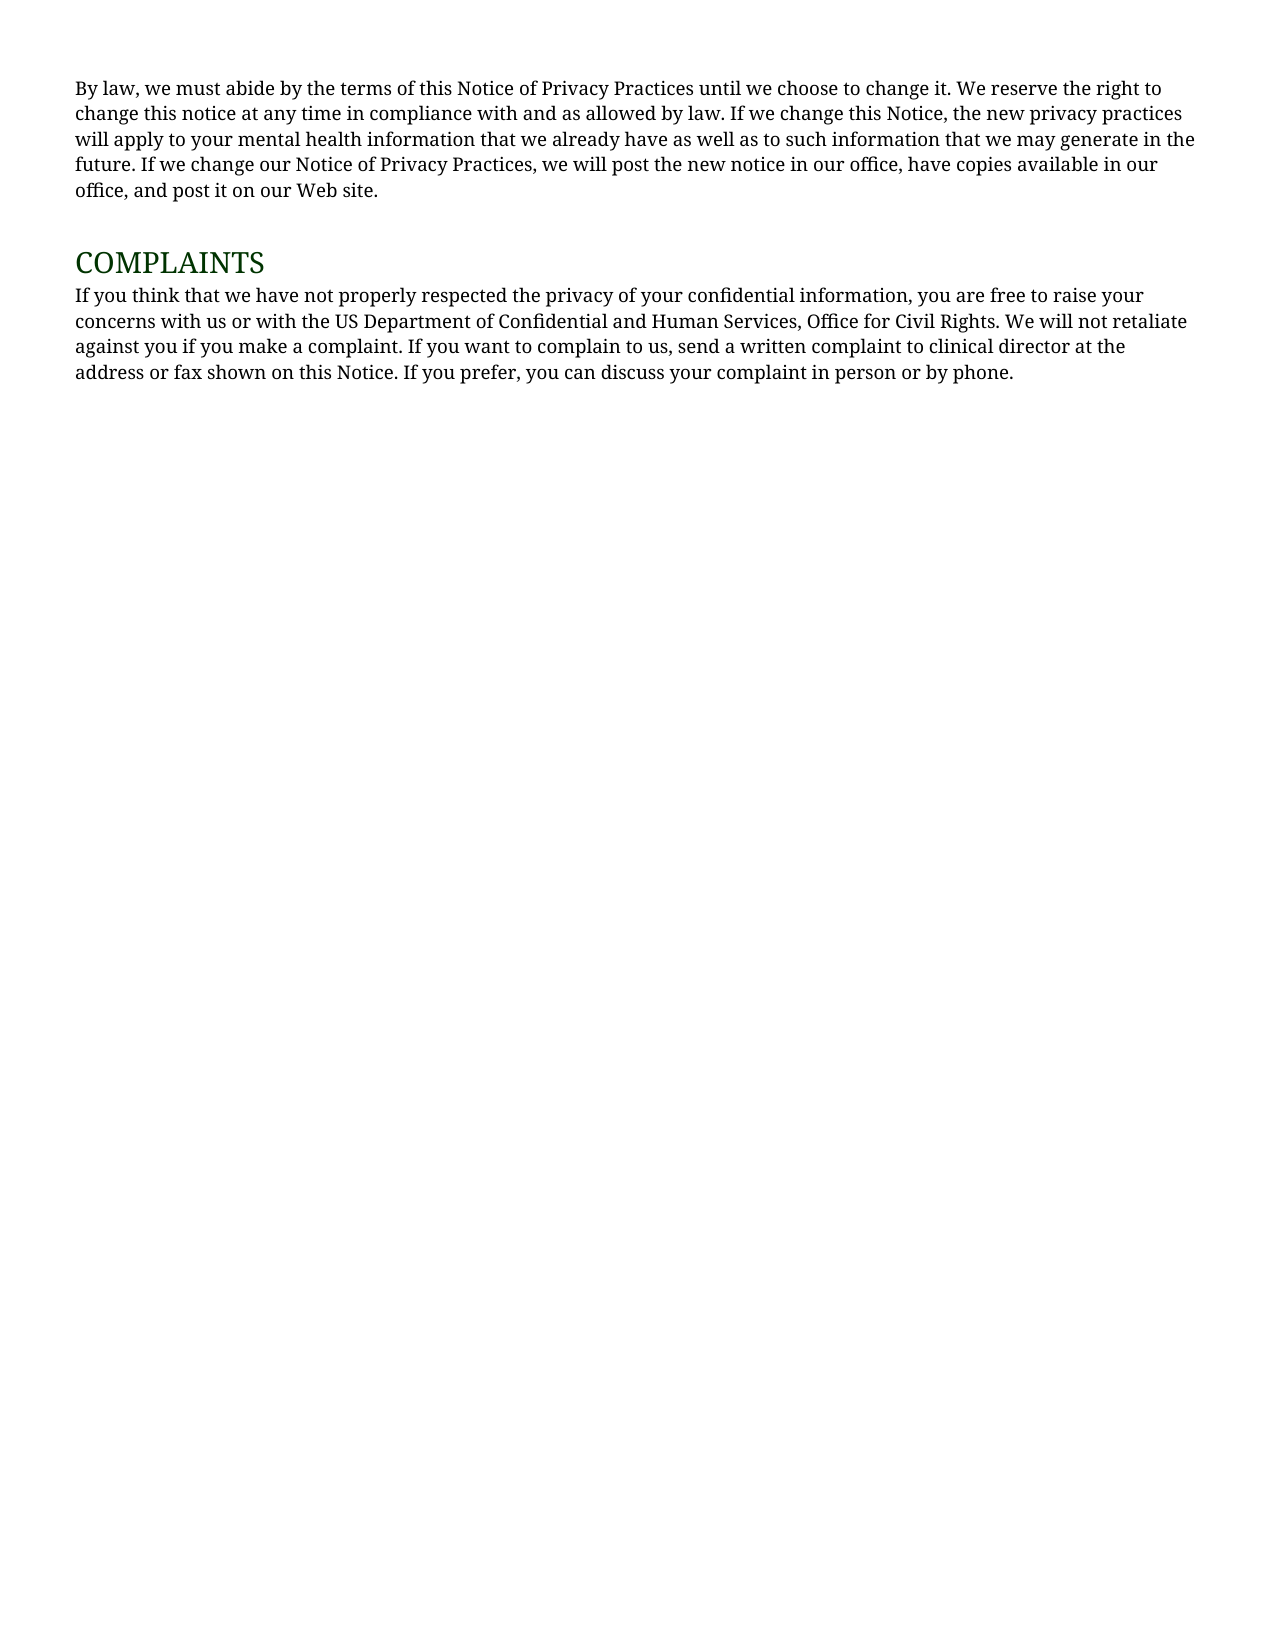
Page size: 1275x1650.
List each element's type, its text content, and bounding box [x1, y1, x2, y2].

text If you think that we have not properly respected the privacy of your confidential information, you are free to raise your concerns with us or with the US Department of Confidential and Human Services, Office for Civil Rights. We will not retaliate against you if you make a complaint. If you want to complain to us, send a written complaint to clinical director at the address or fax shown on this Notice. If you prefer, you can discuss your complaint in person or by phone. [75, 283, 1200, 385]
text By law, we must abide by the terms of this Notice of Privacy Practices until we choose to change it. We reserve the right to change this notice at any time in compliance with and as allowed by law. If we change this Notice, the new privacy practices will apply to your mental health information that we already have as well as to such information that we may generate in the future. If we change our Notice of Privacy Practices, we will post the new notice in our office, have copies available in our office, and post it on our Web site. [75, 75, 1200, 203]
text COMPLAINTS [75, 243, 1200, 282]
